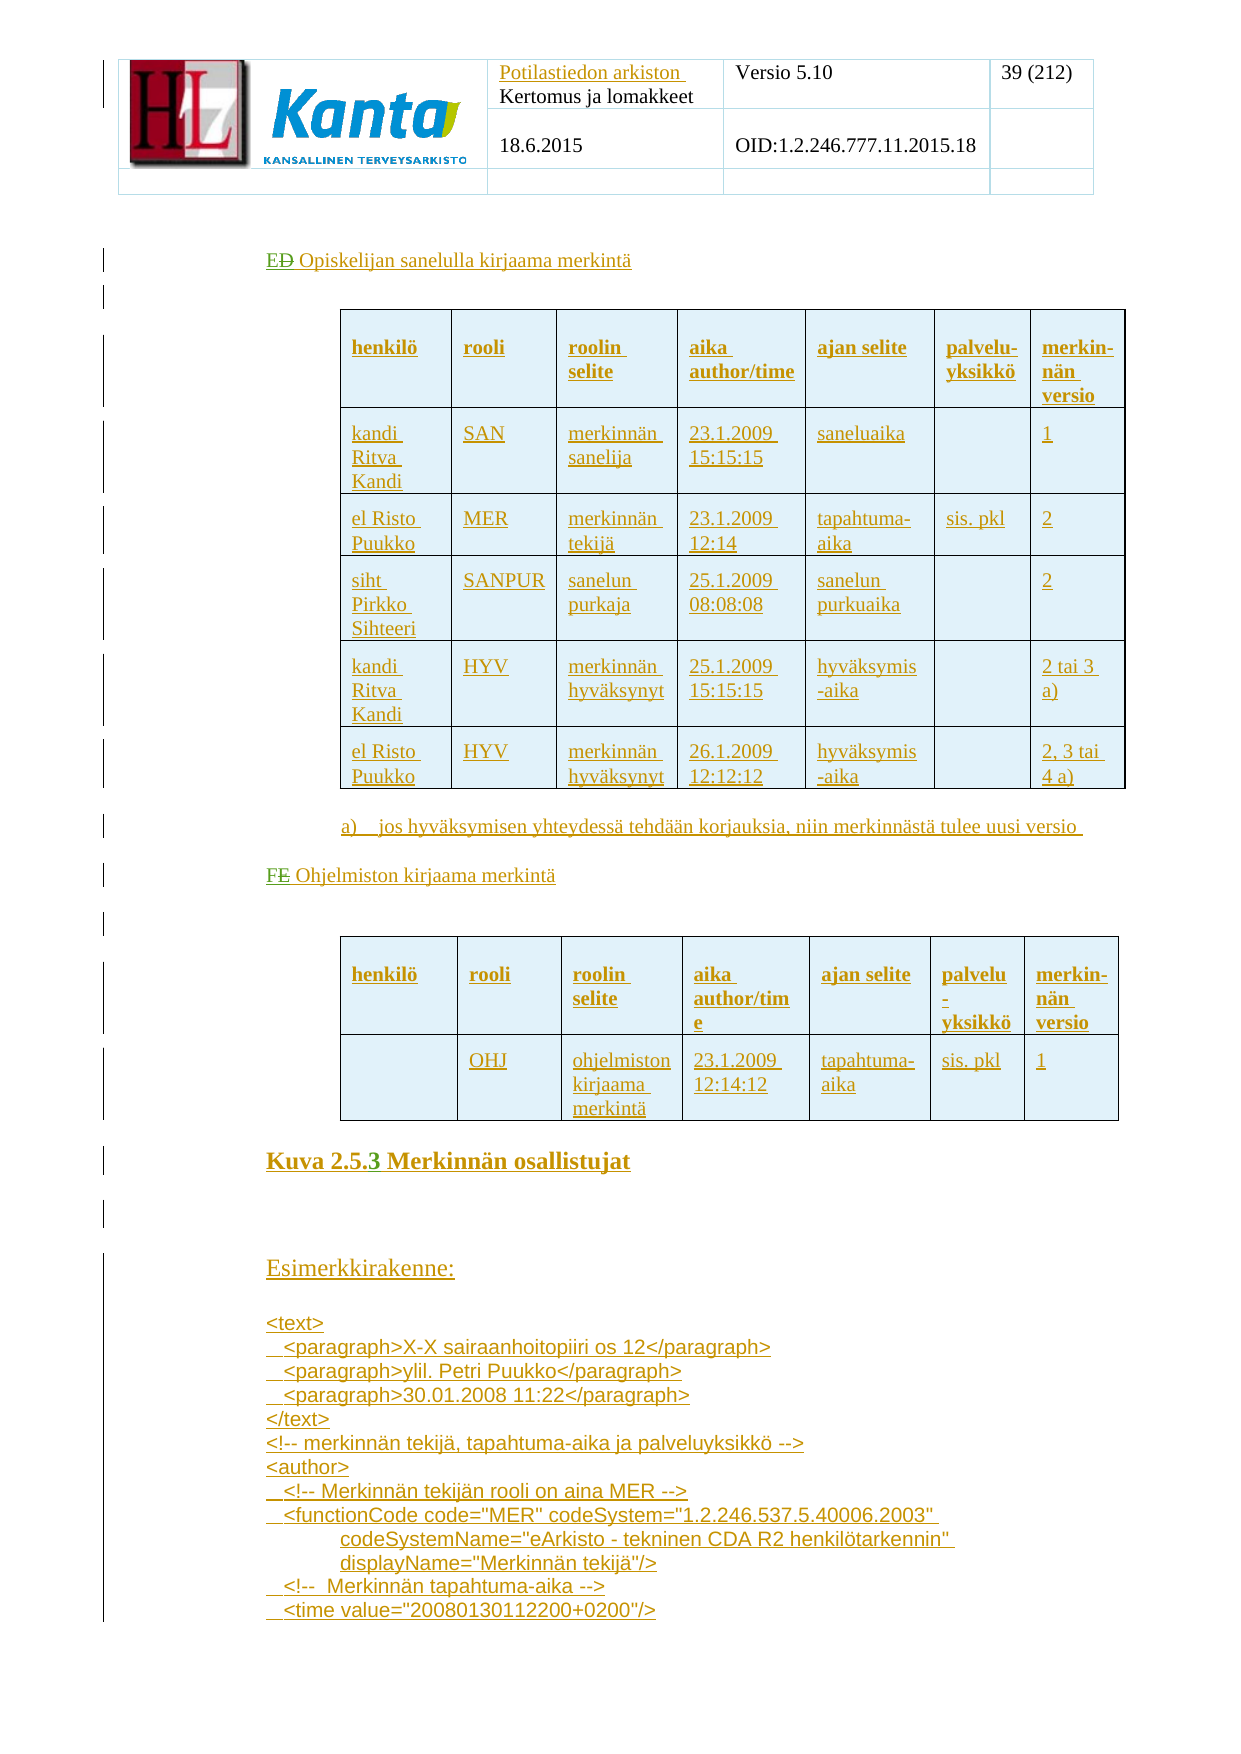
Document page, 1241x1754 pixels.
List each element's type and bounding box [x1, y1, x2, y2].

picture [129, 60, 252, 169]
picture [264, 89, 467, 164]
picture [290, 89, 304, 105]
